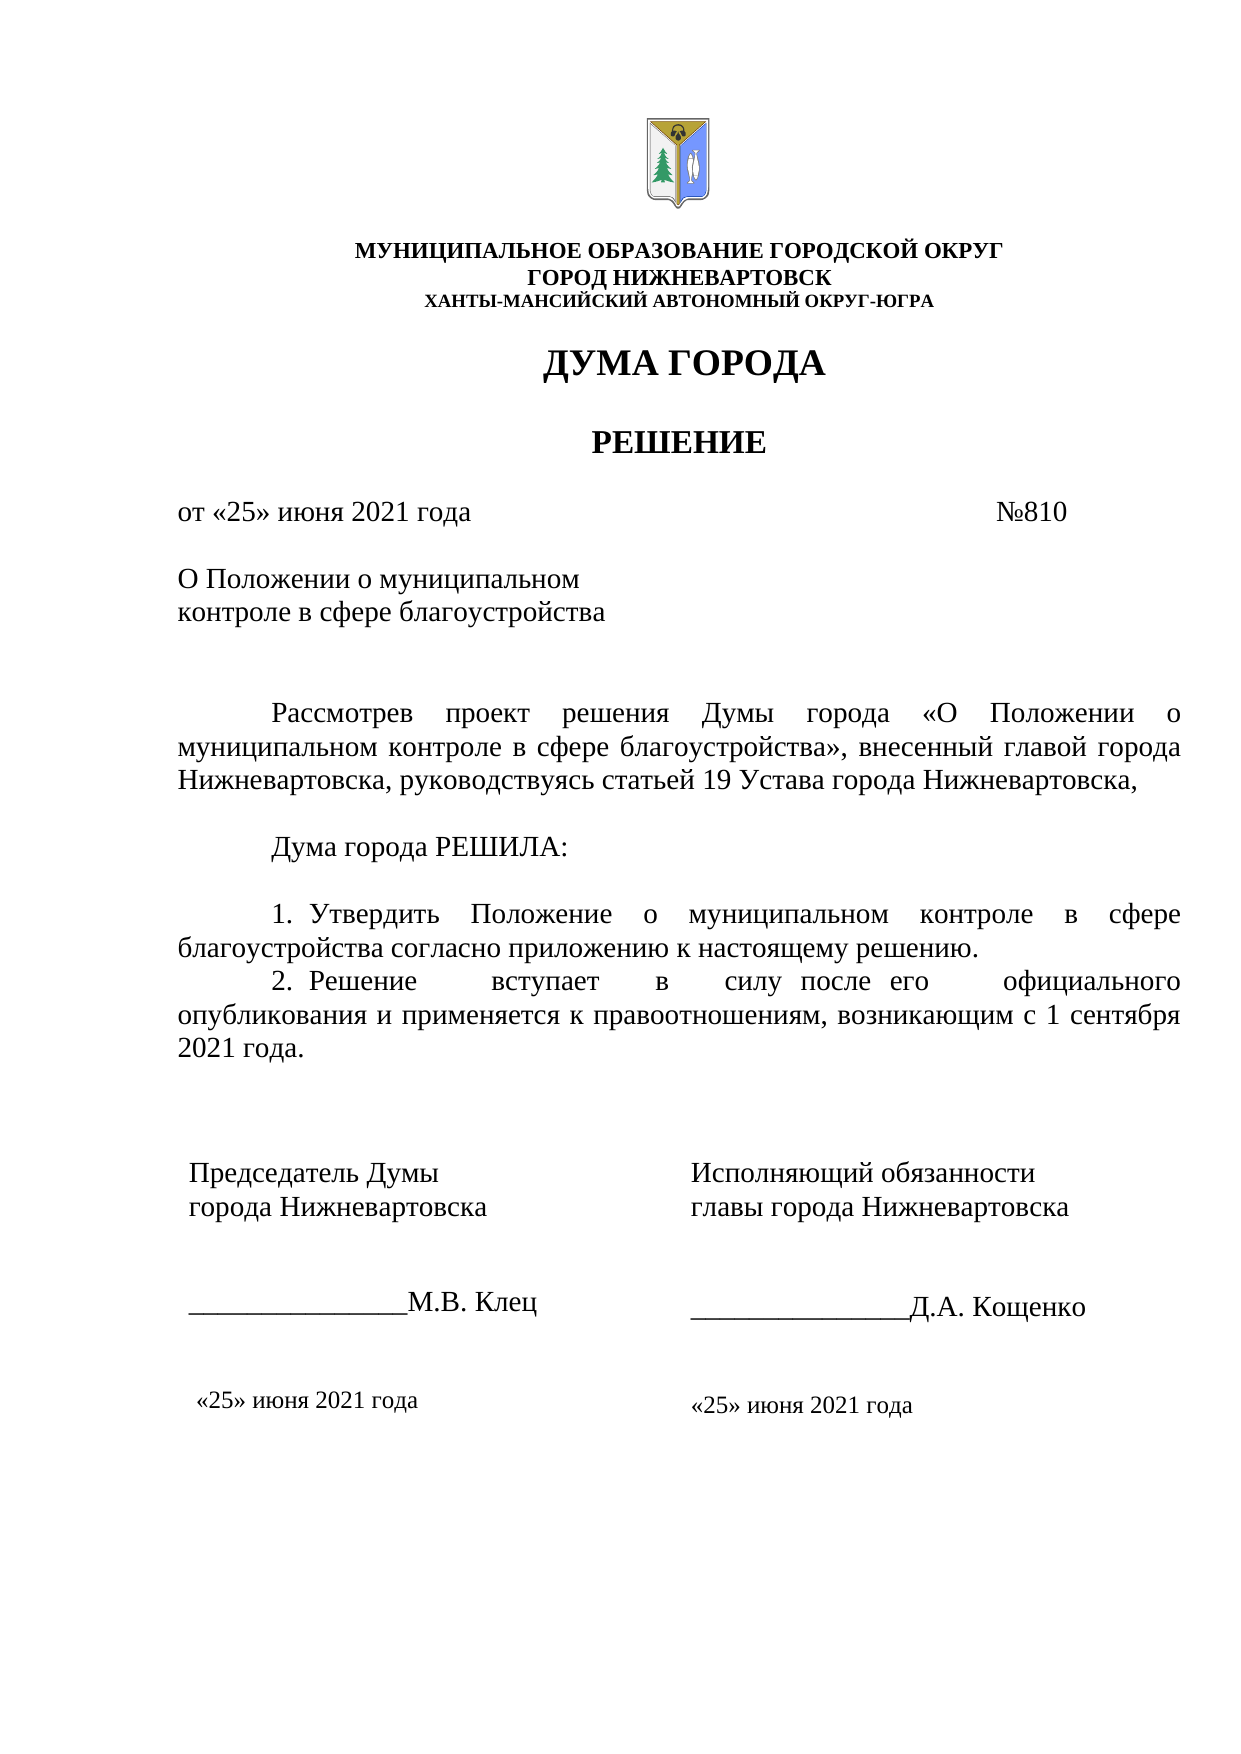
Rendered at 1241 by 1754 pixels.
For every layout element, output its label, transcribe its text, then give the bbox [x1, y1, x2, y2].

text Дума города РЕШИЛА: [177, 829, 1181, 863]
list Решение вступает в силу после его официального опубликования и применяется к правоотношениям, возникающим с 1 сентября 2021 года. [177, 963, 1182, 1064]
text МУНИЦИПАЛЬНОЕ ОБРАЗОВАНИЕ ГОРОДСКОЙ ОКРУГ [177, 237, 1181, 264]
text контроле в сфере благоустройства [177, 594, 704, 628]
text Рассмотрев проект решения Думы города «О Положении о муниципальном контроле в сфере благоустройства», внесенный главой города Нижневартовска, руководствуясь статьей 19 Устава города Нижневартовска, [177, 695, 1182, 796]
text ДУМА ГОРОДА [177, 341, 1181, 384]
text О Положении о муниципальном [177, 561, 704, 594]
table_header Председатель Думы города Нижневартовска _______________М.В. Клец «25» июня 2021 года [177, 1155, 679, 1447]
text ГОРОД НИЖНЕВАРТОВСК [177, 264, 1181, 290]
text РЕШЕНИЕ [177, 422, 1181, 460]
list Утвердить Положение о муниципальном контроле в сфере благоустройства согласно приложению к настоящему решению. [177, 896, 1182, 963]
text ХАНТЫ-МАНСИЙСКИЙ АВТОНОМНЫЙ ОКРУГ-ЮГРА [177, 290, 1181, 312]
text от «25» июня 2021 года №810 [177, 494, 1181, 527]
table_header Исполняющий обязанности главы города Нижневартовска _______________Д.А. Кощенко «25» июня 2021 года [679, 1155, 1181, 1447]
